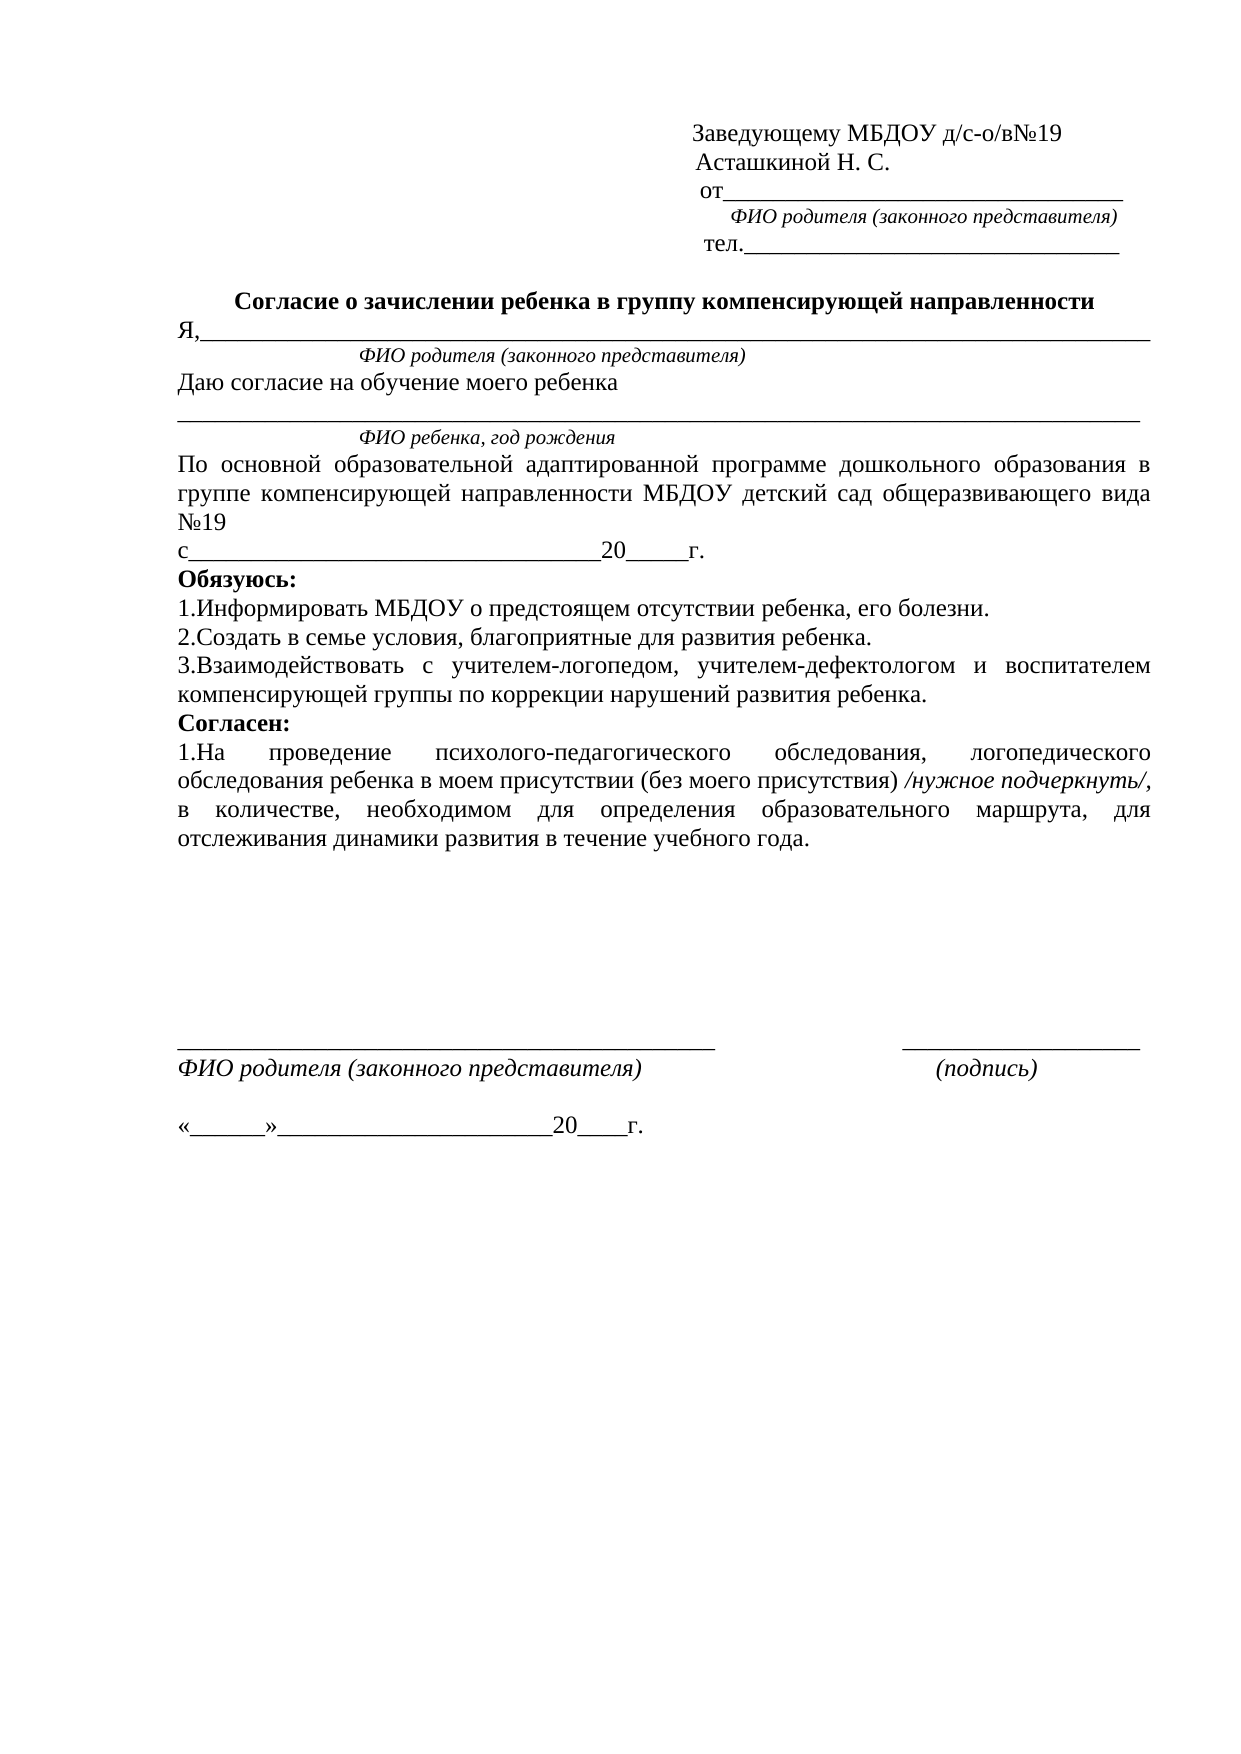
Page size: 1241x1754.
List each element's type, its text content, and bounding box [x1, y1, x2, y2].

text 1.Информировать МБДОУ о предстоящем отсутствии ребенка, его болезни. [177, 593, 1152, 622]
text ФИО родителя (законного представителя) [177, 343, 1152, 367]
text «______»______________________20____г. [177, 1110, 1152, 1139]
text тел.______________________________ [177, 228, 1152, 257]
text 2.Создать в семье условия, благоприятные для развития ребенка. [177, 622, 1152, 650]
text Обязуюсь: [177, 564, 1152, 593]
text По основной образовательной адаптированной программе дошкольного образования в группе компенсирующей направленности МБДОУ детский сад общеразвивающего вида №19 [177, 449, 1152, 535]
text ФИО родителя (законного представителя) [177, 204, 1152, 228]
text от________________________________ [177, 176, 1152, 204]
text Согласен: [177, 708, 1152, 737]
text 1.На проведение психолого-педагогического обследования, логопедического обследования ребенка в моем присутствии (без моего присутствия) /нужное подчеркнуть/, в количестве, необходимом для определения образовательного маршрута, для отслеживания динамики развития в течение учебного года. [177, 737, 1152, 852]
text ___________________________________________ ___________________ [177, 1024, 1152, 1053]
text Даю согласие на обучение моего ребенка [177, 367, 1152, 396]
text Я,____________________________________________________________________________ [177, 315, 1152, 343]
text ФИО родителя (законного представителя) (подпись) [177, 1053, 1152, 1082]
text с_________________________________20_____г. [177, 535, 1152, 564]
text Согласие о зачислении ребенка в группу компенсирующей направленности [177, 286, 1152, 315]
text Заведующему МБДОУ д/с-о/в№19 [177, 118, 1152, 147]
text Асташкиной Н. С. [177, 147, 1152, 176]
text ФИО ребенка, год рождения [177, 425, 1152, 449]
text _____________________________________________________________________________ [177, 396, 1152, 425]
text 3.Взаимодействовать с учителем-логопедом, учителем-дефектологом и воспитателем компенсирующей группы по коррекции нарушений развития ребенка. [177, 650, 1152, 708]
